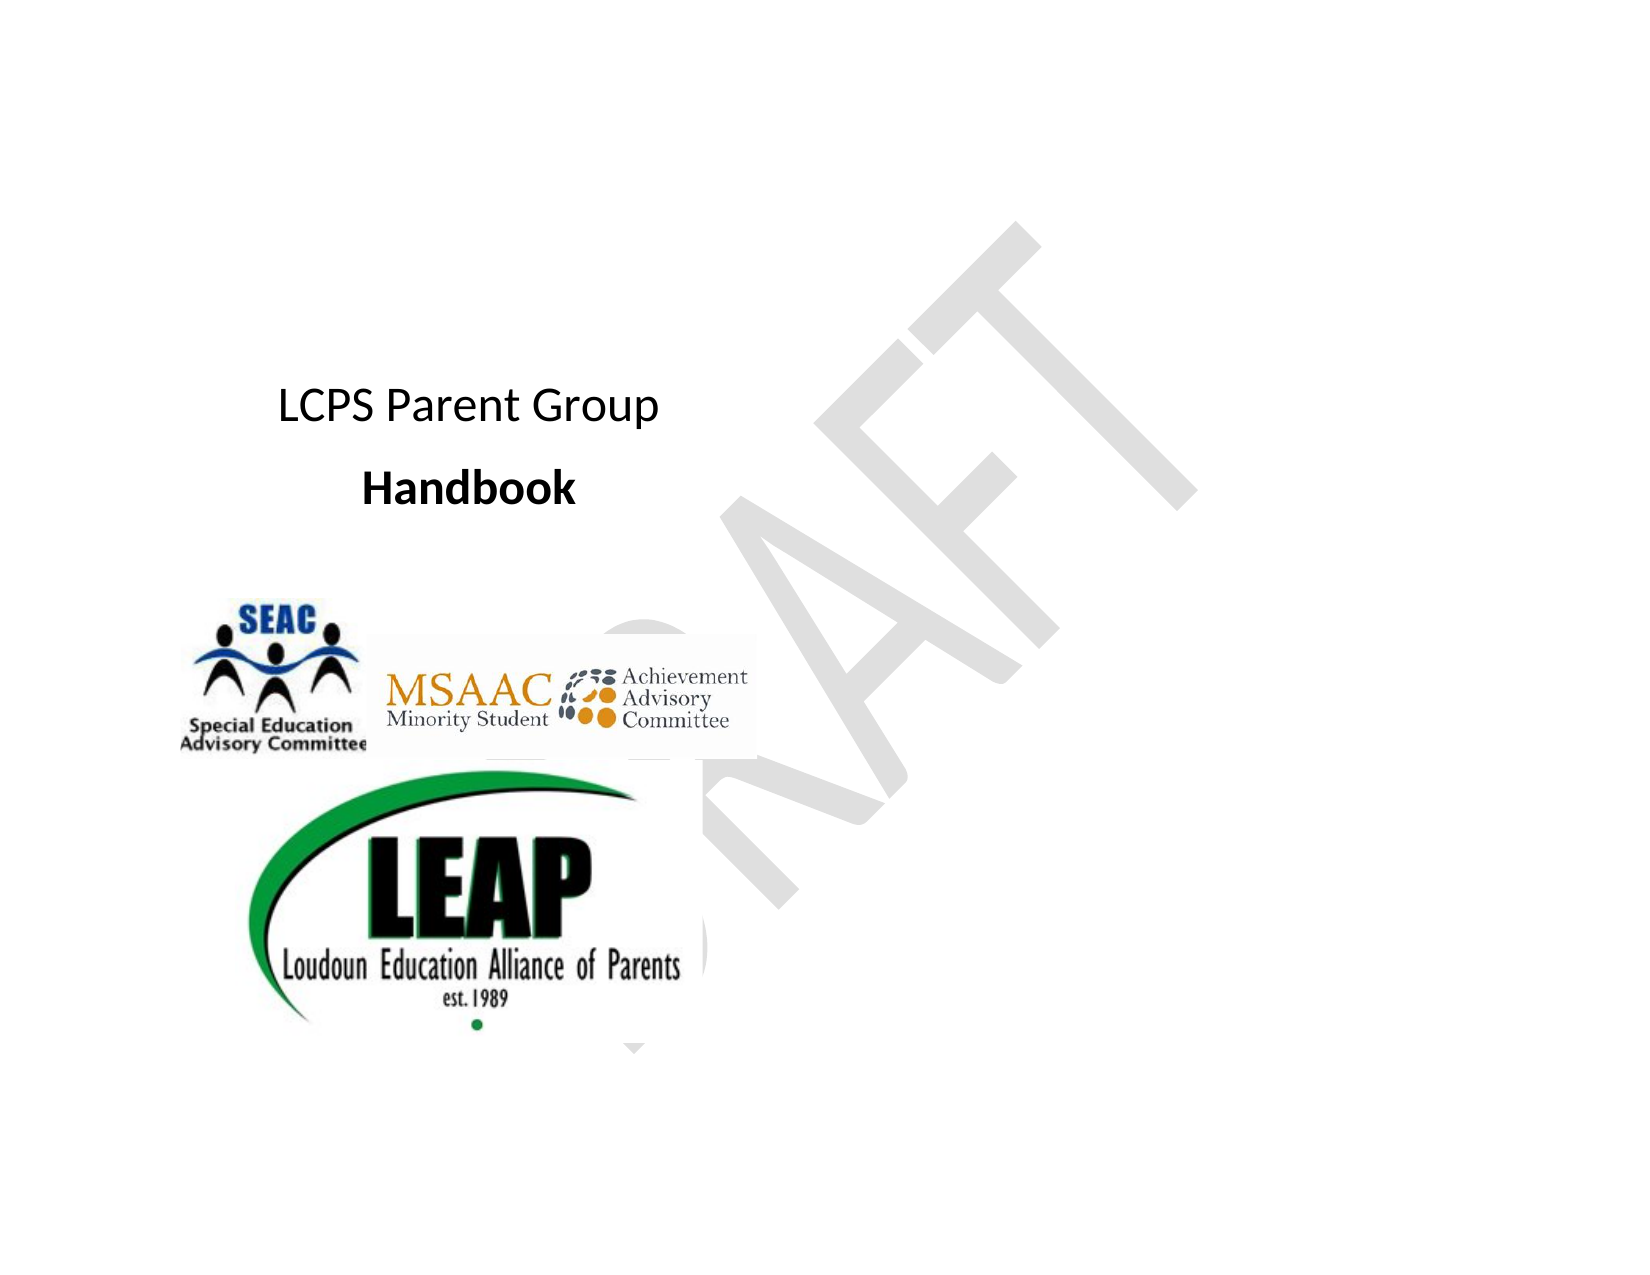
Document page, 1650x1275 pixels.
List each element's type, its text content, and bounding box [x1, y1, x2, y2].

text Handbook [150, 456, 787, 517]
picture [234, 760, 703, 1043]
text LCPS Parent Group [150, 373, 787, 434]
picture [366, 634, 758, 759]
